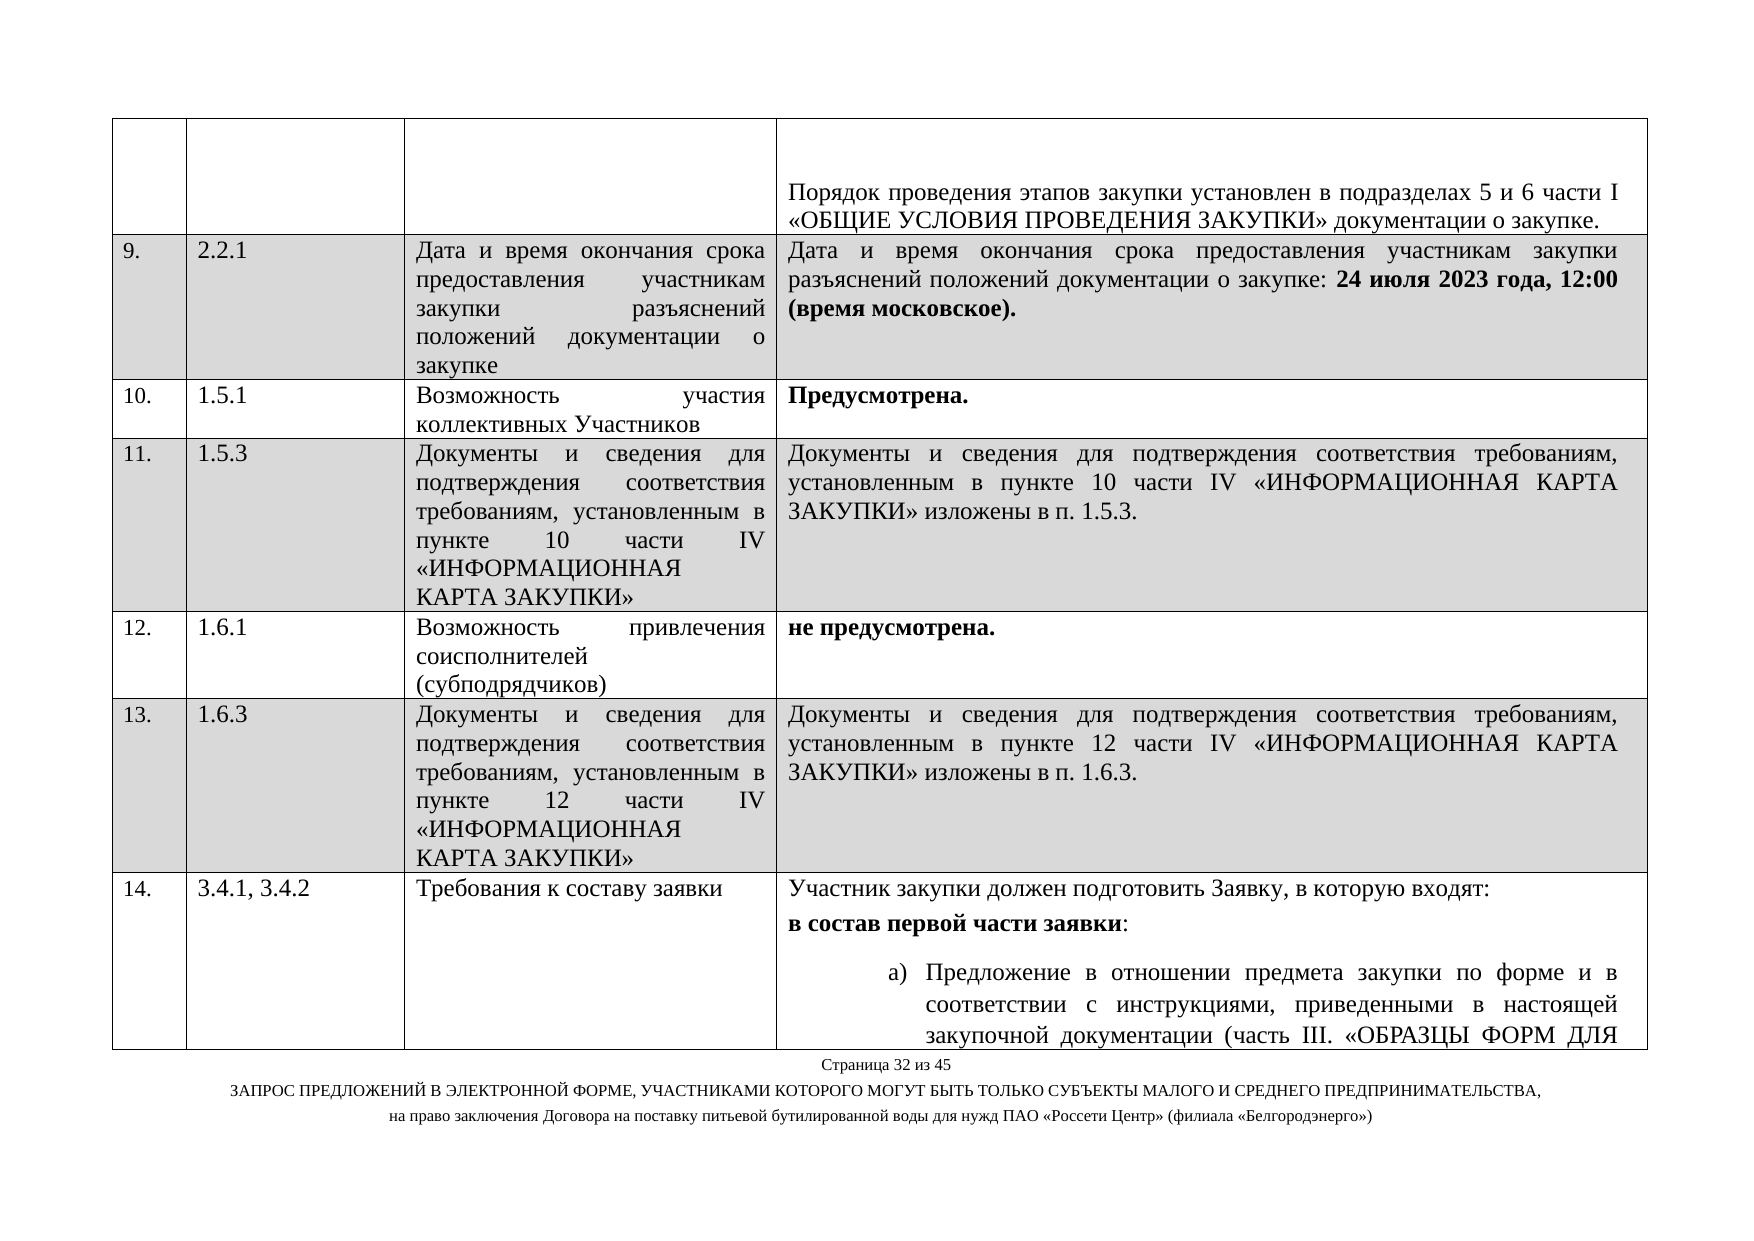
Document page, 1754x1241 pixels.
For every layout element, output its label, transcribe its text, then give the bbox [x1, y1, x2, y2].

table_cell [405, 119, 776, 234]
table_cell 1.6.1 [187, 612, 404, 698]
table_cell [777, 873, 1647, 1049]
table_cell [113, 873, 186, 1049]
table_cell Дата и время окончания срока предоставления участникам закупки разъяснений положений документации о закупке: 24 июля 2023 года, 12:00 (время московское). [777, 235, 1647, 379]
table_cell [405, 873, 776, 1049]
table_cell 1.5.3 [187, 439, 404, 611]
table_cell 1.6.3 [187, 699, 404, 872]
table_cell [777, 119, 1647, 234]
table_cell 3.4.1, 3.4.2 [187, 873, 404, 1049]
table_cell 2.2.1 [187, 235, 404, 379]
table_cell Возможность участия коллективных Участников [405, 380, 776, 437]
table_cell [187, 119, 404, 234]
table_cell Документы и сведения для подтверждения соответствия требованиям, установленным в пункте 12 части IV «ИНФОРМАЦИОННАЯ КАРТА ЗАКУПКИ» [405, 699, 776, 872]
table_cell [113, 235, 186, 379]
table_cell не предусмотрена. [777, 612, 1647, 698]
table_cell 1.5.1 [187, 380, 404, 437]
table_cell [113, 439, 186, 611]
table_cell [113, 119, 186, 234]
table_cell Документы и сведения для подтверждения соответствия требованиям, установленным в пункте 10 части IV «ИНФОРМАЦИОННАЯ КАРТА ЗАКУПКИ» [405, 439, 776, 611]
table_cell Возможность привлечения соисполнителей (субподрядчиков) [405, 612, 776, 698]
table_cell [113, 699, 186, 872]
table_cell [113, 612, 186, 698]
table_cell Предусмотрена. [777, 380, 1647, 437]
table_cell Дата и время окончания срока предоставления участникам закупки разъяснений положений документации о закупке [405, 235, 776, 379]
table_cell [113, 380, 186, 437]
table_cell Документы и сведения для подтверждения соответствия требованиям, установленным в пункте 10 части IV «ИНФОРМАЦИОННАЯ КАРТА ЗАКУПКИ» изложены в п. 1.5.3. [777, 439, 1647, 611]
table_cell Документы и сведения для подтверждения соответствия требованиям, установленным в пункте 12 части IV «ИНФОРМАЦИОННАЯ КАРТА ЗАКУПКИ» изложены в п. 1.6.3. [777, 699, 1647, 872]
